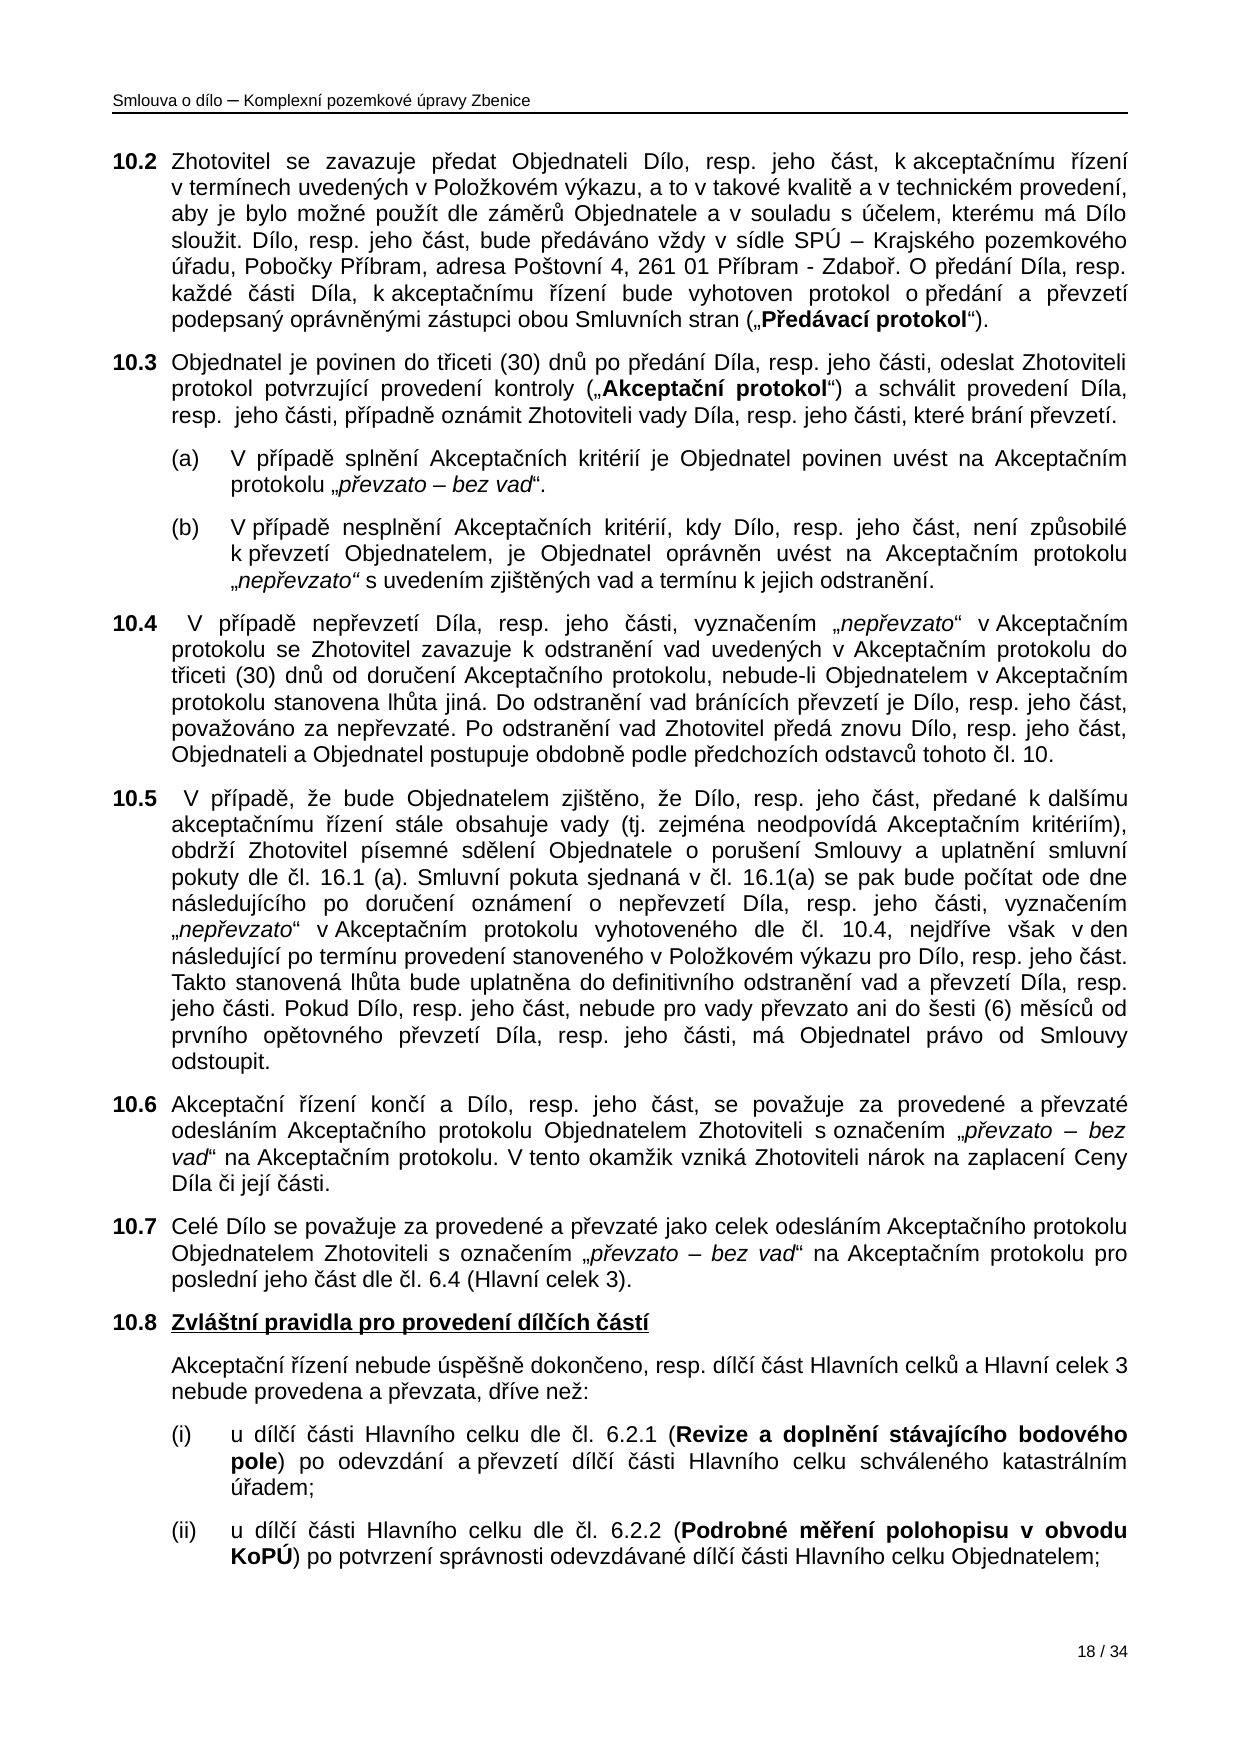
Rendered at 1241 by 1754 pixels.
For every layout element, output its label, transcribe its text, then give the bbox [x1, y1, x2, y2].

text Objednatel je povinen do třiceti (30) dnů po předání Díla, resp. jeho části, odeslat Zhotoviteli protokol potvrzující provedení kontroly („Akceptační protokol“) a schválit provedení Díla, resp. jeho části, případně oznámit Zhotoviteli vady Díla, resp. jeho části, které brání převzetí. [112, 349, 1128, 428]
text V případě nepřevzetí Díla, resp. jeho části, vyznačením „nepřevzato“ v Akceptačním protokolu se Zhotovitel zavazuje k odstranění vad uvedených v Akceptačním protokolu do třiceti (30) dnů od doručení Akceptačního protokolu, nebude-li Objednatelem v Akceptačním protokolu stanovena lhůta jiná. Do odstranění vad bránících převzetí je Dílo, resp. jeho část, považováno za nepřevzaté. Po odstranění vad Zhotovitel předá znovu Dílo, resp. jeho část, Objednateli a Objednatel postupuje obdobně podle předchozích odstavců tohoto čl. 10. [112, 610, 1128, 768]
list V případě nesplnění Akceptačních kritérií, kdy Dílo, resp. jeho část, není způsobilé k převzetí Objednatelem, je Objednatel oprávněn uvést na Akceptačním protokolu „nepřevzato“ s uvedením zjištěných vad a termínu k jejich odstranění. [171, 514, 1128, 593]
text Akceptační řízení končí a Dílo, resp. jeho část, se považuje za provedené a převzaté odesláním Akceptačního protokolu Objednatelem Zhotoviteli s označením „převzato – bez vad“ na Akceptačním protokolu. V tento okamžik vzniká Zhotoviteli nárok na zaplacení Ceny Díla či její části. [112, 1091, 1128, 1196]
text Celé Dílo se považuje za provedené a převzaté jako celek odesláním Akceptačního protokolu Objednatelem Zhotoviteli s označením „převzato – bez vad“ na Akceptačním protokolu pro poslední jeho část dle čl. 6.4 (Hlavní celek 3). [112, 1213, 1128, 1292]
list Akceptační řízení nebude úspěšně dokončeno, resp. dílčí část Hlavních celků a Hlavní celek 3 nebude provedena a převzata, dříve než: [171, 1352, 1128, 1404]
list u dílčí části Hlavního celku dle čl. 6.2.1 (Revize a doplnění stávajícího bodového pole) po odevzdání a převzetí dílčí části Hlavního celku schváleného katastrálním úřadem; [171, 1421, 1128, 1500]
text Zhotovitel se zavazuje předat Objednateli Dílo, resp. jeho část, k akceptačnímu řízení v termínech uvedených v Položkovém výkazu, a to v takové kvalitě a v technickém provedení, aby je bylo možné použít dle záměrů Objednatele a v souladu s účelem, kterému má Dílo sloužit. Dílo, resp. jeho část, bude předáváno vždy v sídle SPÚ – Krajského pozemkového úřadu, Pobočky Příbram, adresa Poštovní 4, 261 01 Příbram - Zdaboř. O předání Díla, resp. každé části Díla, k akceptačnímu řízení bude vyhotoven protokol o předání a převzetí podepsaný oprávněnými zástupci obou Smluvních stran („Předávací protokol“). [112, 148, 1128, 332]
text Zvláštní pravidla pro provedení dílčích částí [112, 1309, 1128, 1335]
list u dílčí části Hlavního celku dle čl. 6.2.2 (Podrobné měření polohopisu v obvodu KoPÚ) po potvrzení správnosti odevzdávané dílčí části Hlavního celku Objednatelem; [171, 1517, 1128, 1570]
text V případě, že bude Objednatelem zjištěno, že Dílo, resp. jeho část, předané k dalšímu akceptačnímu řízení stále obsahuje vady (tj. zejména neodpovídá Akceptačním kritériím), obdrží Zhotovitel písemné sdělení Objednatele o porušení Smlouvy a uplatnění smluvní pokuty dle čl. 16.1 (a). Smluvní pokuta sjednaná v čl. 16.1(a) se pak bude počítat ode dne následujícího po doručení oznámení o nepřevzetí Díla, resp. jeho části, vyznačením „nepřevzato“ v Akceptačním protokolu vyhotoveného dle čl. 10.4, nejdříve však v den následující po termínu provedení stanoveného v Položkovém výkazu pro Dílo, resp. jeho část. Takto stanovená lhůta bude uplatněna do definitivního odstranění vad a převzetí Díla, resp. jeho části. Pokud Dílo, resp. jeho část, nebude pro vady převzato ani do šesti (6) měsíců od prvního opětovného převzetí Díla, resp. jeho části, má Objednatel právo od Smlouvy odstoupit. [112, 784, 1128, 1074]
list V případě splnění Akceptačních kritérií je Objednatel povinen uvést na Akceptačním protokolu „převzato – bez vad“. [171, 444, 1128, 497]
